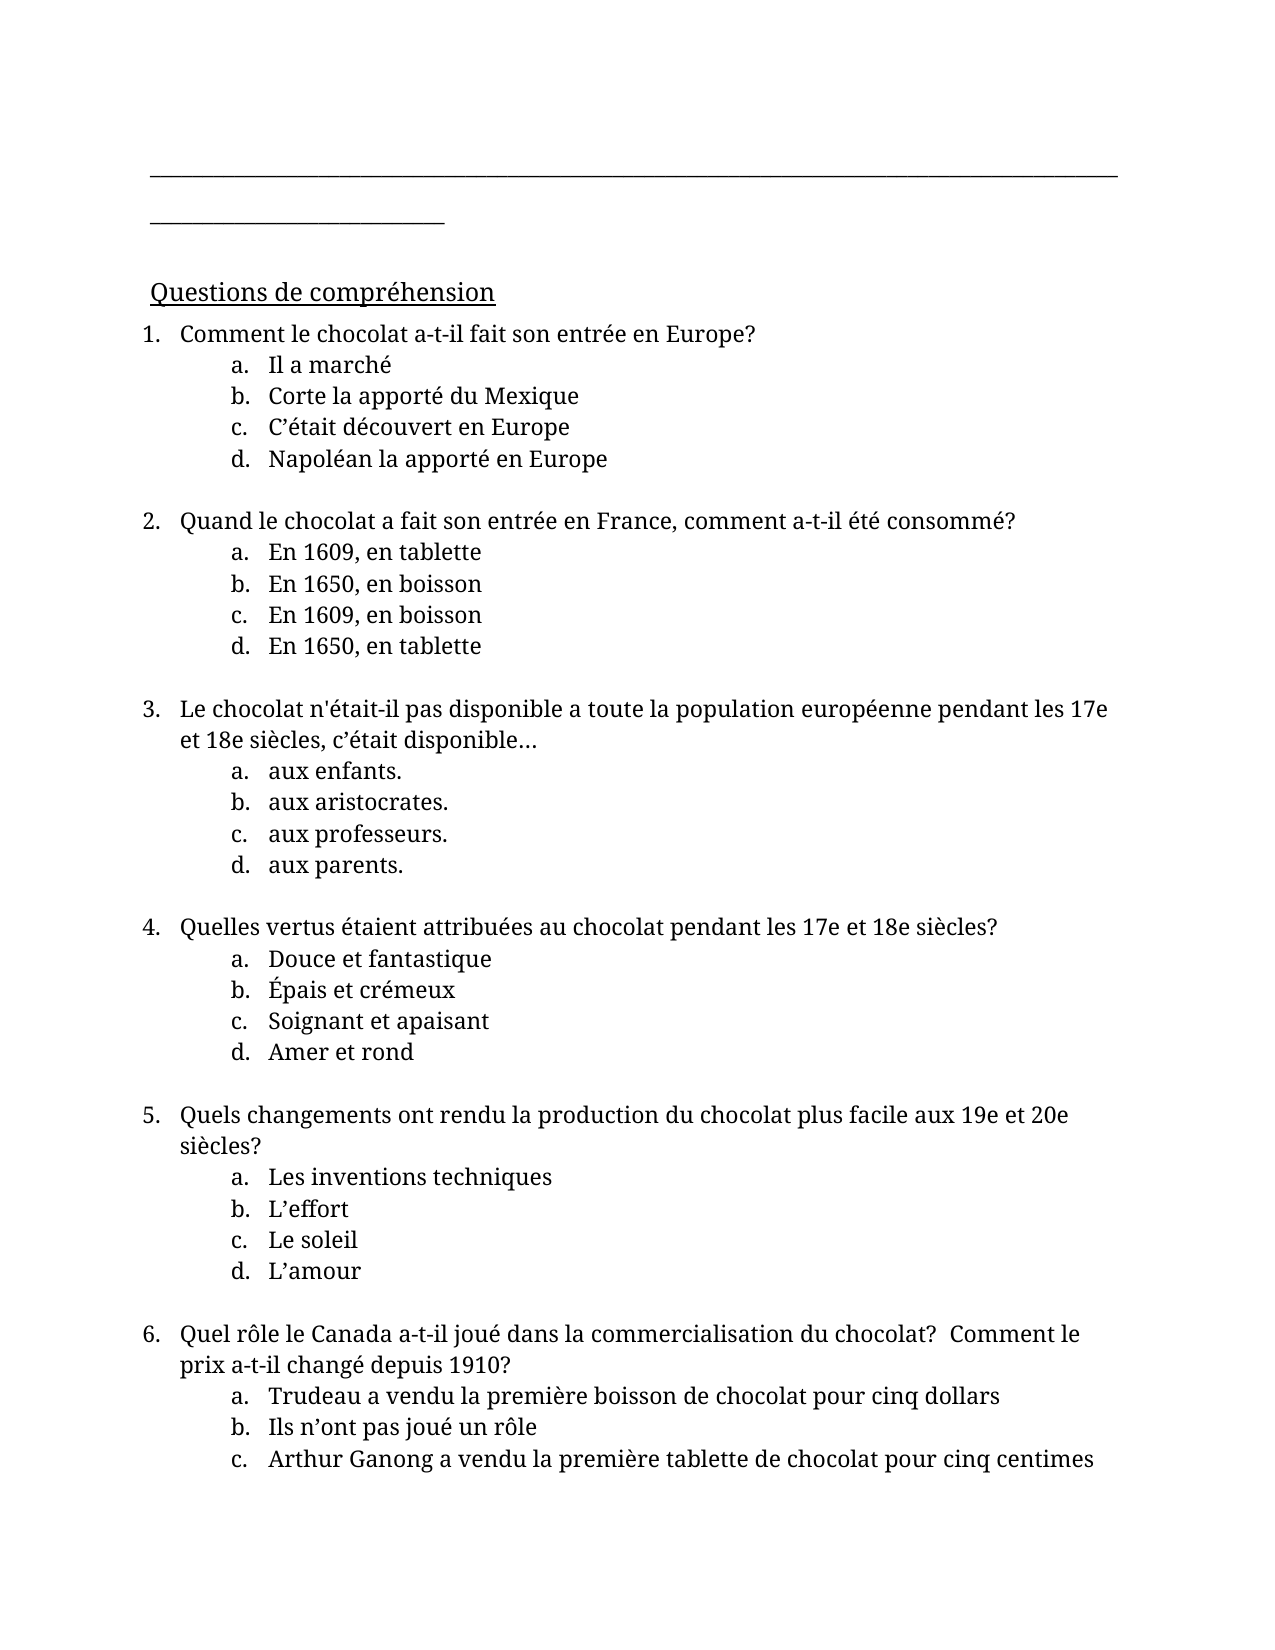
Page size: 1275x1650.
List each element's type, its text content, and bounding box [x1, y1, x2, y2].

list Le chocolat n'était-il pas disponible a toute la population européenne pendant les 17e et 18e siècles, c’était disponible… [142, 692, 1125, 755]
list En 1609, en tablette [231, 536, 1125, 567]
list Soignant et apaisant [231, 1005, 1125, 1036]
list Quels changements ont rendu la production du chocolat plus facile aux 19e et 20e siècles? [142, 1099, 1125, 1161]
list aux enfants. [231, 755, 1125, 786]
list Quand le chocolat a fait son entrée en France, comment a-t-il été consommé? [142, 505, 1125, 536]
list L’effort [231, 1192, 1125, 1224]
list Amer et rond [231, 1036, 1125, 1067]
list Comment le chocolat a-t-il fait son entrée en Europe? [142, 317, 1125, 349]
list L’amour [231, 1255, 1125, 1286]
list Corte la apporté du Mexique [231, 380, 1125, 411]
list C’était découvert en Europe [231, 411, 1125, 442]
list Quelles vertus étaient attribuées au chocolat pendant les 17e et 18e siècles? [142, 911, 1125, 942]
list Ils n’ont pas joué un rôle [231, 1411, 1125, 1442]
list En 1609, en boisson [231, 599, 1125, 630]
list Trudeau a vendu la première boisson de chocolat pour cinq dollars [231, 1380, 1125, 1411]
list Le soleil [231, 1224, 1125, 1255]
list Épais et crémeux [231, 974, 1125, 1005]
list Quel rôle le Canada a-t-il joué dans la commercialisation du chocolat? Comment le prix a-t-il changé depuis 1910? [142, 1317, 1125, 1380]
list Douce et fantastique [231, 942, 1125, 974]
list Il a marché [231, 349, 1125, 380]
list En 1650, en boisson [231, 567, 1125, 599]
list aux aristocrates. [231, 786, 1125, 817]
list En 1650, en tablette [231, 630, 1125, 661]
list Arthur Ganong a vendu la première tablette de chocolat pour cinq centimes [231, 1442, 1125, 1474]
list Napoléan la apporté en Europe [231, 442, 1125, 474]
list aux parents. [231, 849, 1125, 880]
list aux professeurs. [231, 817, 1125, 849]
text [150, 150, 1125, 228]
text Questions de compréhension [150, 275, 1125, 309]
list Les inventions techniques [231, 1161, 1125, 1192]
